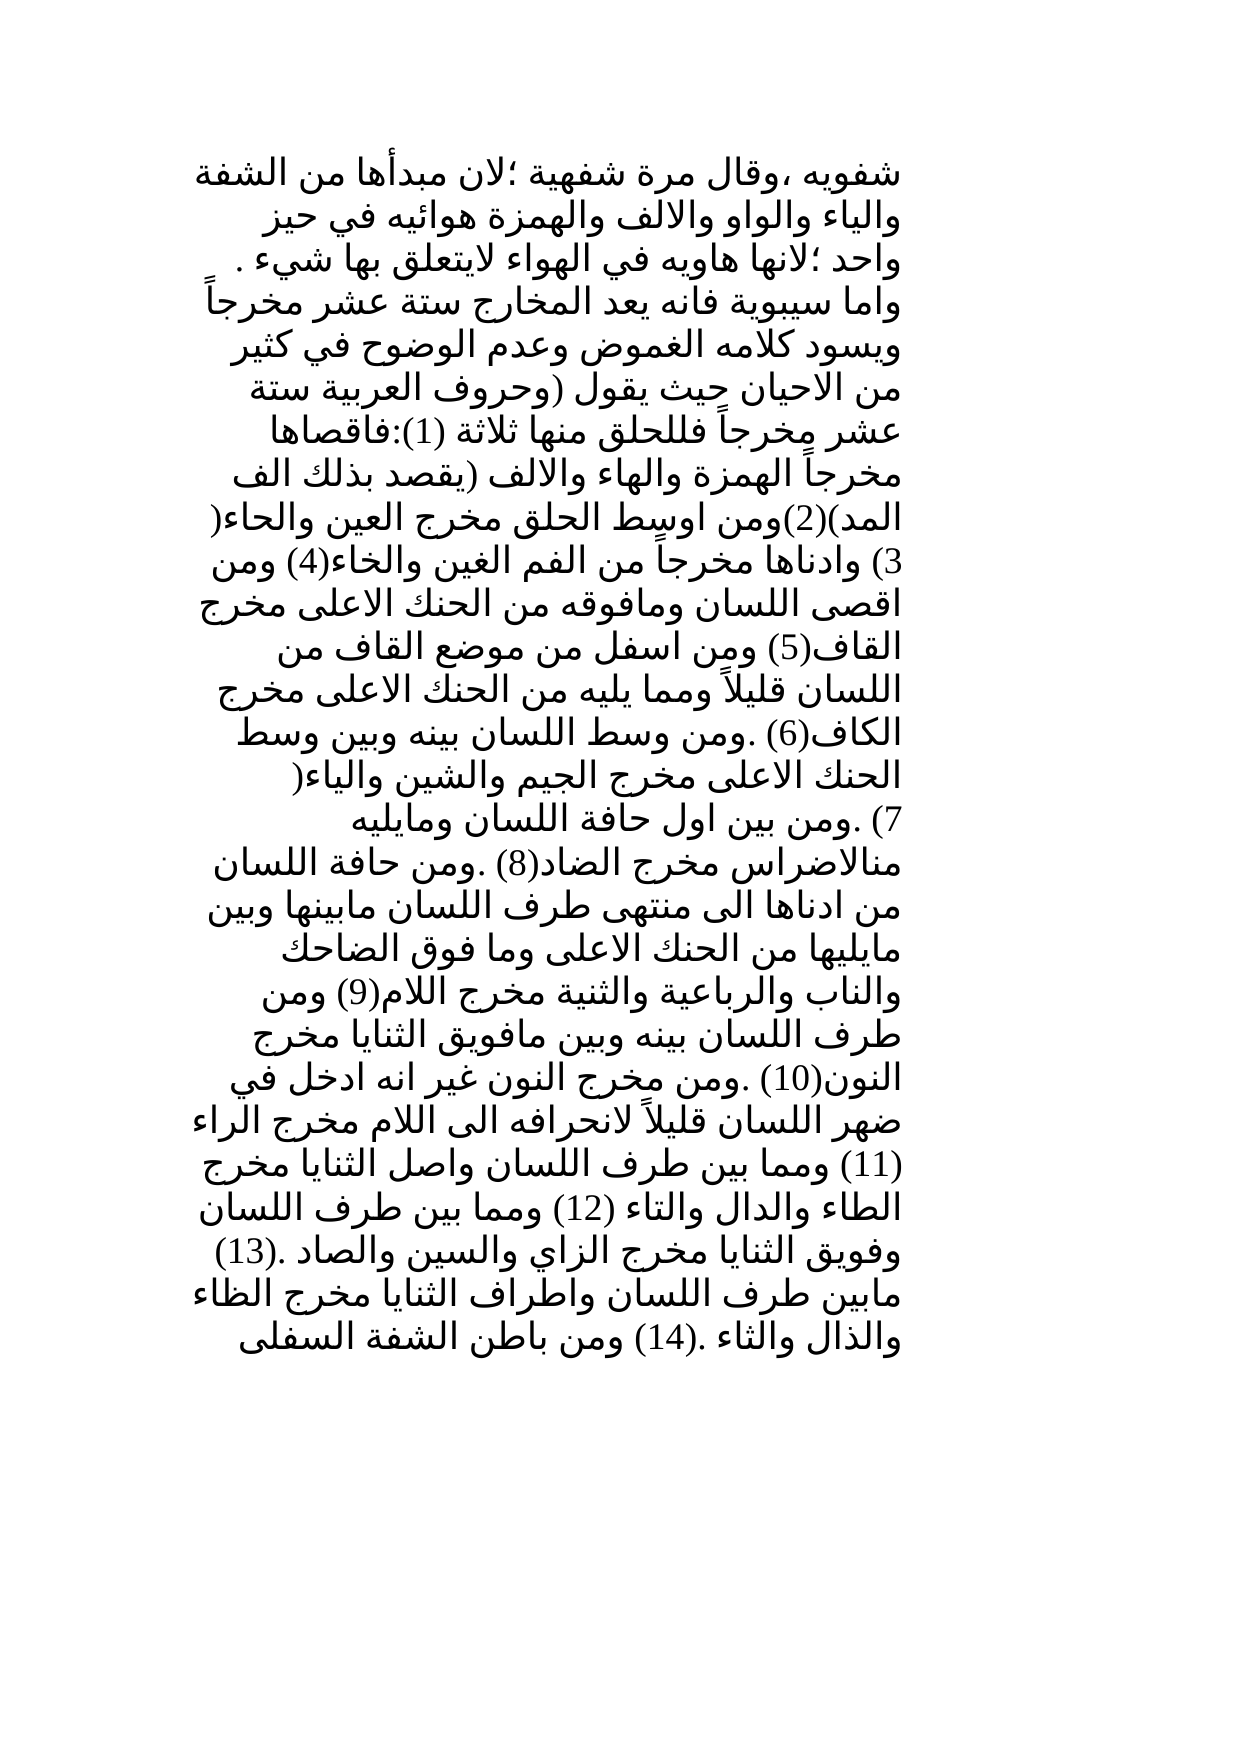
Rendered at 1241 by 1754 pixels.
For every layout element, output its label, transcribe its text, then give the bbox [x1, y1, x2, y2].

text واما سيبوية فانه يعد المخارج ستة عشر مخرجاً ويسود كلامه الغموض وعدم الوضوح في كثير من الاحيان حيث يقول (وحروف العربية ستة عشر مخرجاً فللحلق منها ثلاثة (1):فاقصاها مخرجاً الهمزة والهاء والالف (يقصد بذلك الف المد)(2)ومن اوسط الحلق مخرج العين والحاء(3) وادناها مخرجاً من الفم الغين والخاء(4) ومن اقصى اللسان ومافوقه من الحنك الاعلى مخرج القاف(5) ومن اسفل من موضع القاف من اللسان قليلاً ومما يليه من الحنك الاعلى مخرج الكاف(6) .ومن وسط اللسان بينه وبين وسط الحنك الاعلى مخرج الجيم والشين والياء(7) .ومن بين اول حافة اللسان ومايليه منالاضراس مخرج الضاد(8) .ومن حافة اللسان من ادناها الى منتهى طرف اللسان مابينها وبين مايليها من الحنك الاعلى وما فوق الضاحك والناب والرباعية والثنية مخرج اللام(9) ومن طرف اللسان بينه وبين مافويق الثنايا مخرج النون(10) .ومن مخرج النون غير انه ادخل في ضهر اللسان قليلاً لانحرافه الى اللام مخرج الراء (11) ومما بين طرف اللسان واصل الثنايا مخرج الطاء والدال والتاء (12) ومما بين طرف اللسان وفويق الثنايا مخرج الزاي والسين والصاد .(13) مابين طرف اللسان واطراف الثنايا مخرج الظاء والذال والثاء .(14) ومن باطن الشفة السفلى [187, 279, 903, 1357]
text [187, 150, 903, 279]
